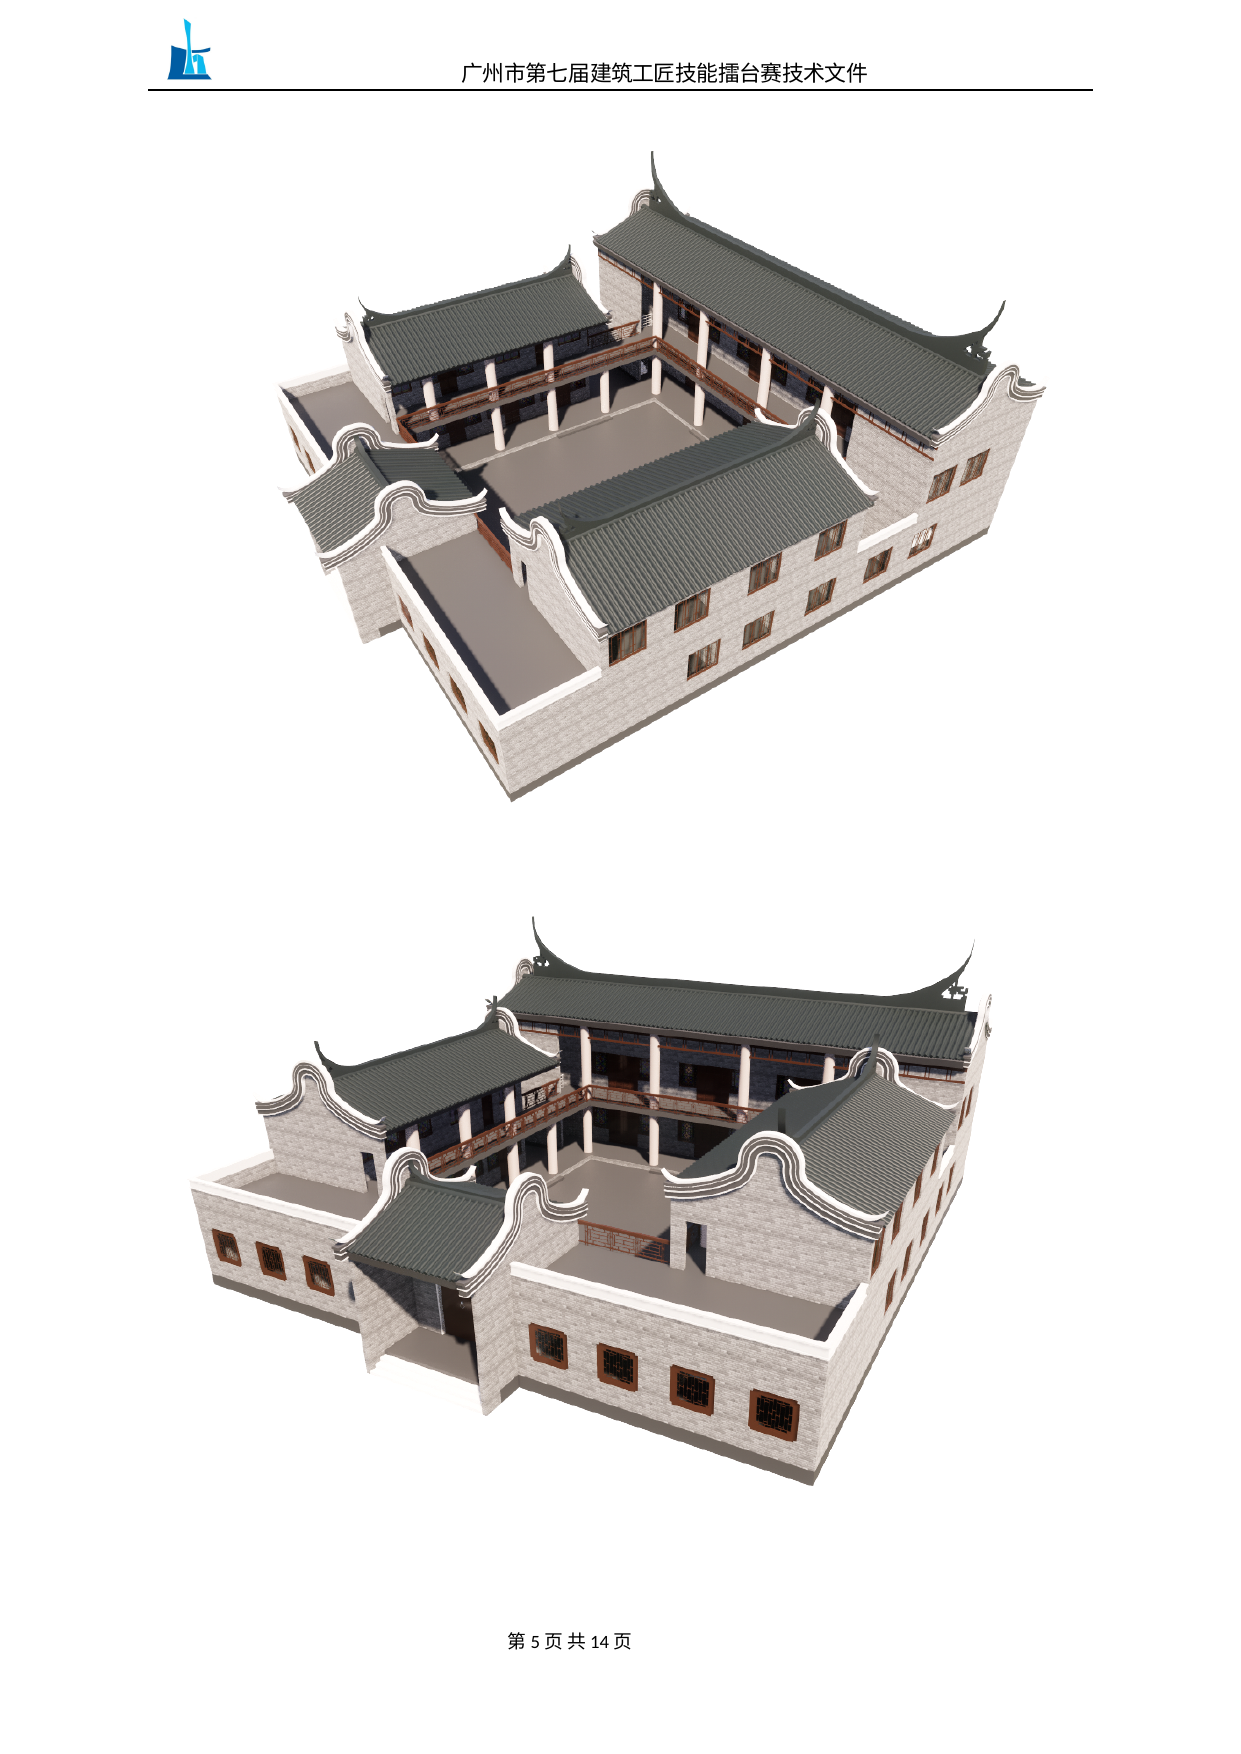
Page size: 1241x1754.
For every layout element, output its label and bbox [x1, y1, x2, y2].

picture [147, 125, 1091, 830]
picture [166, 17, 213, 81]
picture [148, 857, 1093, 1507]
